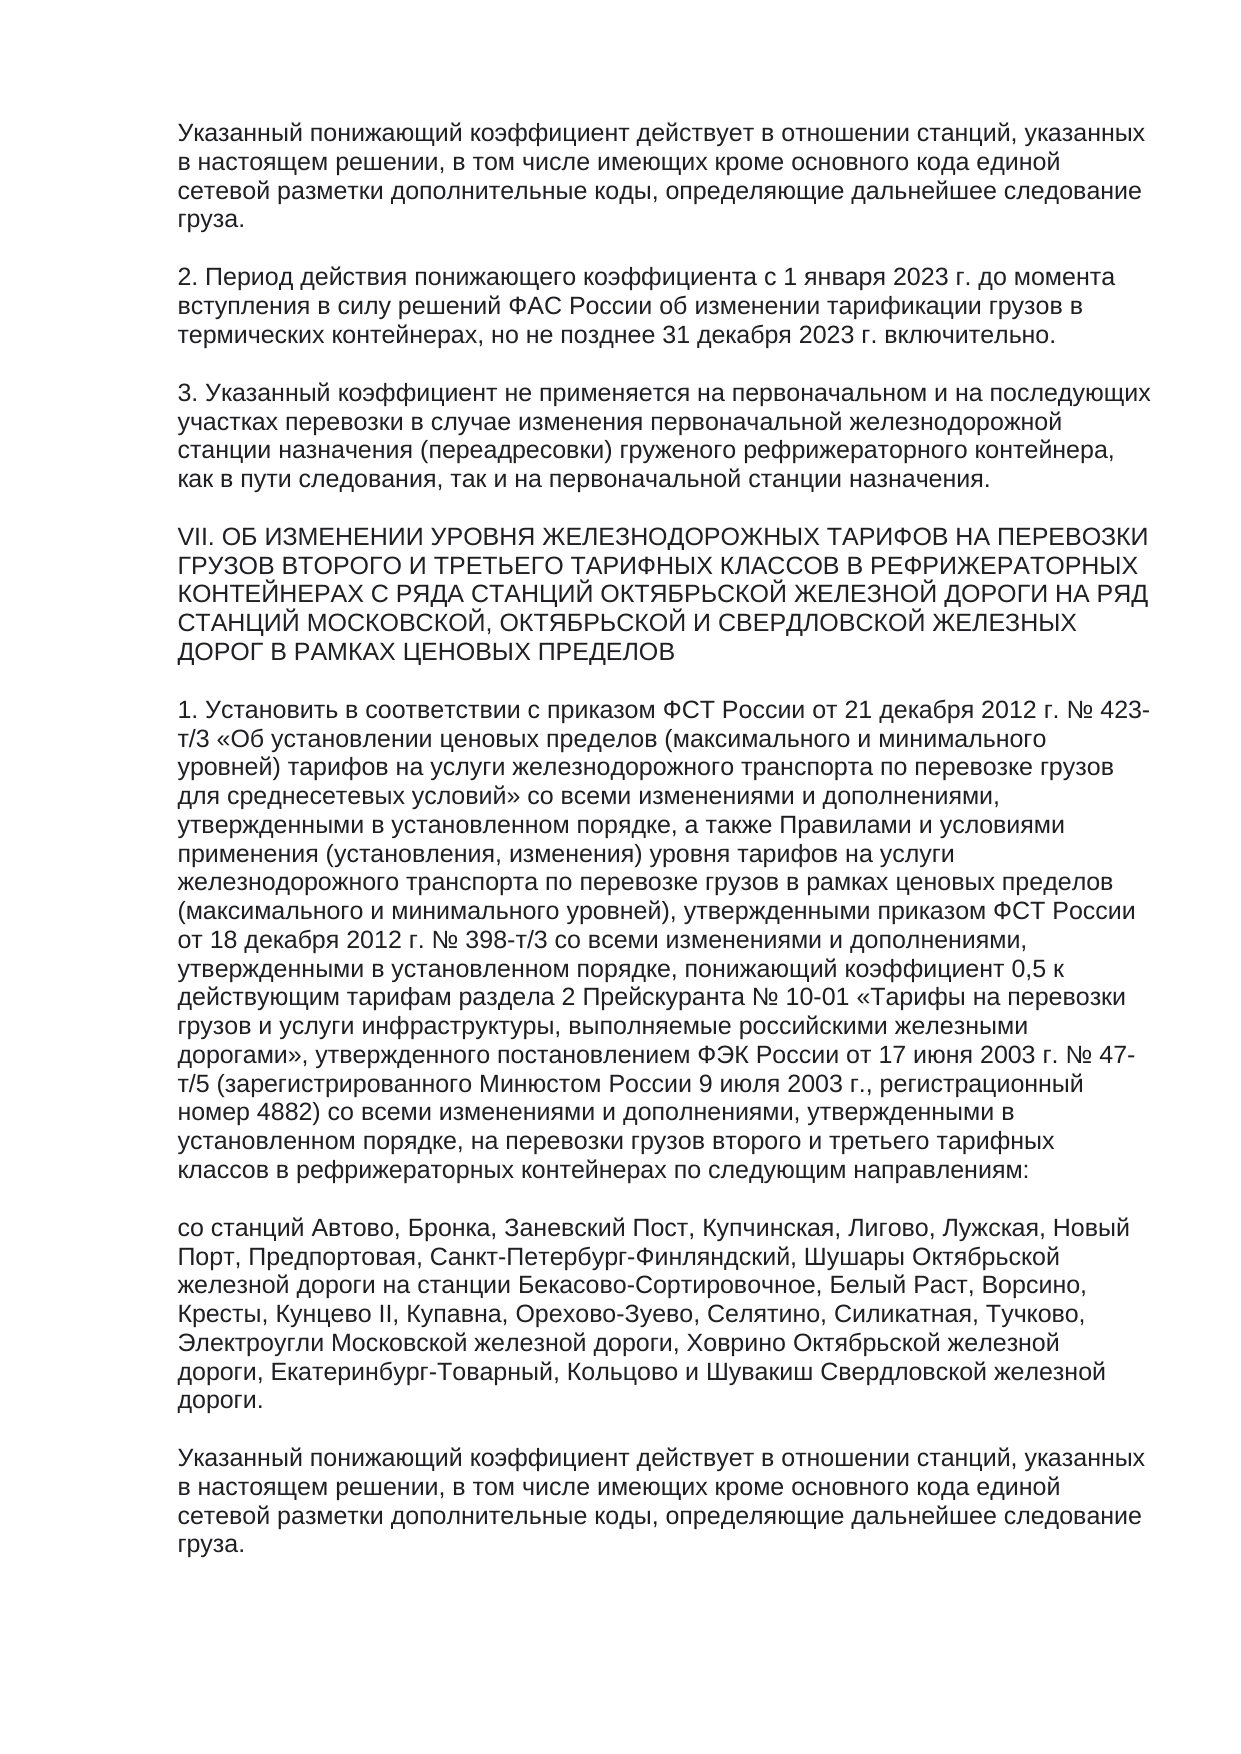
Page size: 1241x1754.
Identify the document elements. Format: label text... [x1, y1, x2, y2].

text со станций Автово, Бронка, Заневский Пост, Купчинская, Лигово, Лужская, Новый Порт, Предпортовая, Санкт-Петербург-Финляндский, Шушары Октябрьской железной дороги на станции Бекасово-Сортировочное, Белый Раст, Ворсино, Кресты, Кунцево II, Купавна, Орехово-Зуево, Селятино, Силикатная, Тучково, Электроугли Московской железной дороги, Ховрино Октябрьской железной дороги, Екатеринбург-Товарный, Кольцово и Шувакиш Свердловской железной дороги. [177, 1213, 1152, 1414]
text 1. Установить в соответствии с приказом ФСТ России от 21 декабря 2012 г. № 423-т/3 «Об установлении ценовых пределов (максимального и минимального уровней) тарифов на услуги железнодорожного транспорта по перевозке грузов для среднесетевых условий» со всеми изменениями и дополнениями, утвержденными в установленном порядке, а также Правилами и условиями применения (установления, изменения) уровня тарифов на услуги железнодорожного транспорта по перевозке грузов в рамках ценовых пределов (максимального и минимального уровней), утвержденными приказом ФСТ России от 18 декабря 2012 г. № 398-т/3 со всеми изменениями и дополнениями, утвержденными в установленном порядке, понижающий коэффициент 0,5 к действующим тарифам раздела 2 Прейскуранта № 10-01 «Тарифы на перевозки грузов и услуги инфраструктуры, выполняемые российскими железными дорогами», утвержденного постановлением ФЭК России от 17 июня 2003 г. № 47-т/5 (зарегистрированного Минюстом России 9 июля 2003 г., регистрационный номер 4882) со всеми изменениями и дополнениями, утвержденными в установленном порядке, на перевозки грузов второго и третьего тарифных классов в рефрижераторных контейнерах по следующим направлениям: [177, 695, 1152, 1183]
text Указанный понижающий коэффициент действует в отношении станций, указанных в настоящем решении, в том числе имеющих кроме основного кода единой сетевой разметки дополнительные коды, определяющие дальнейшее следование груза. [177, 118, 1152, 233]
text Указанный понижающий коэффициент действует в отношении станций, указанных в настоящем решении, в том числе имеющих кроме основного кода единой сетевой разметки дополнительные коды, определяющие дальнейшее следование груза. [177, 1443, 1152, 1558]
text VII. ОБ ИЗМЕНЕНИИ УРОВНЯ ЖЕЛЕЗНОДОРОЖНЫХ ТАРИФОВ НА ПЕРЕВОЗКИ ГРУЗОВ ВТОРОГО И ТРЕТЬЕГО ТАРИФНЫХ КЛАССОВ В РЕФРИЖЕРАТОРНЫХ КОНТЕЙНЕРАХ С РЯДА СТАНЦИЙ ОКТЯБРЬСКОЙ ЖЕЛЕЗНОЙ ДОРОГИ НА РЯД СТАНЦИЙ МОСКОВСКОЙ, ОКТЯБРЬСКОЙ И СВЕРДЛОВСКОЙ ЖЕЛЕЗНЫХ ДОРОГ В РАМКАХ ЦЕНОВЫХ ПРЕДЕЛОВ [177, 522, 1152, 666]
text 2. Период действия понижающего коэффициента с 1 января 2023 г. до момента вступления в силу решений ФАС России об изменении тарификации грузов в термических контейнерах, но не позднее 31 декабря 2023 г. включительно. [177, 262, 1152, 348]
text 3. Указанный коэффициент не применяется на первоначальном и на последующих участках перевозки в случае изменения первоначальной железнодорожной станции назначения (переадресовки) груженого рефрижераторного контейнера, как в пути следования, так и на первоначальной станции назначения. [177, 378, 1152, 493]
